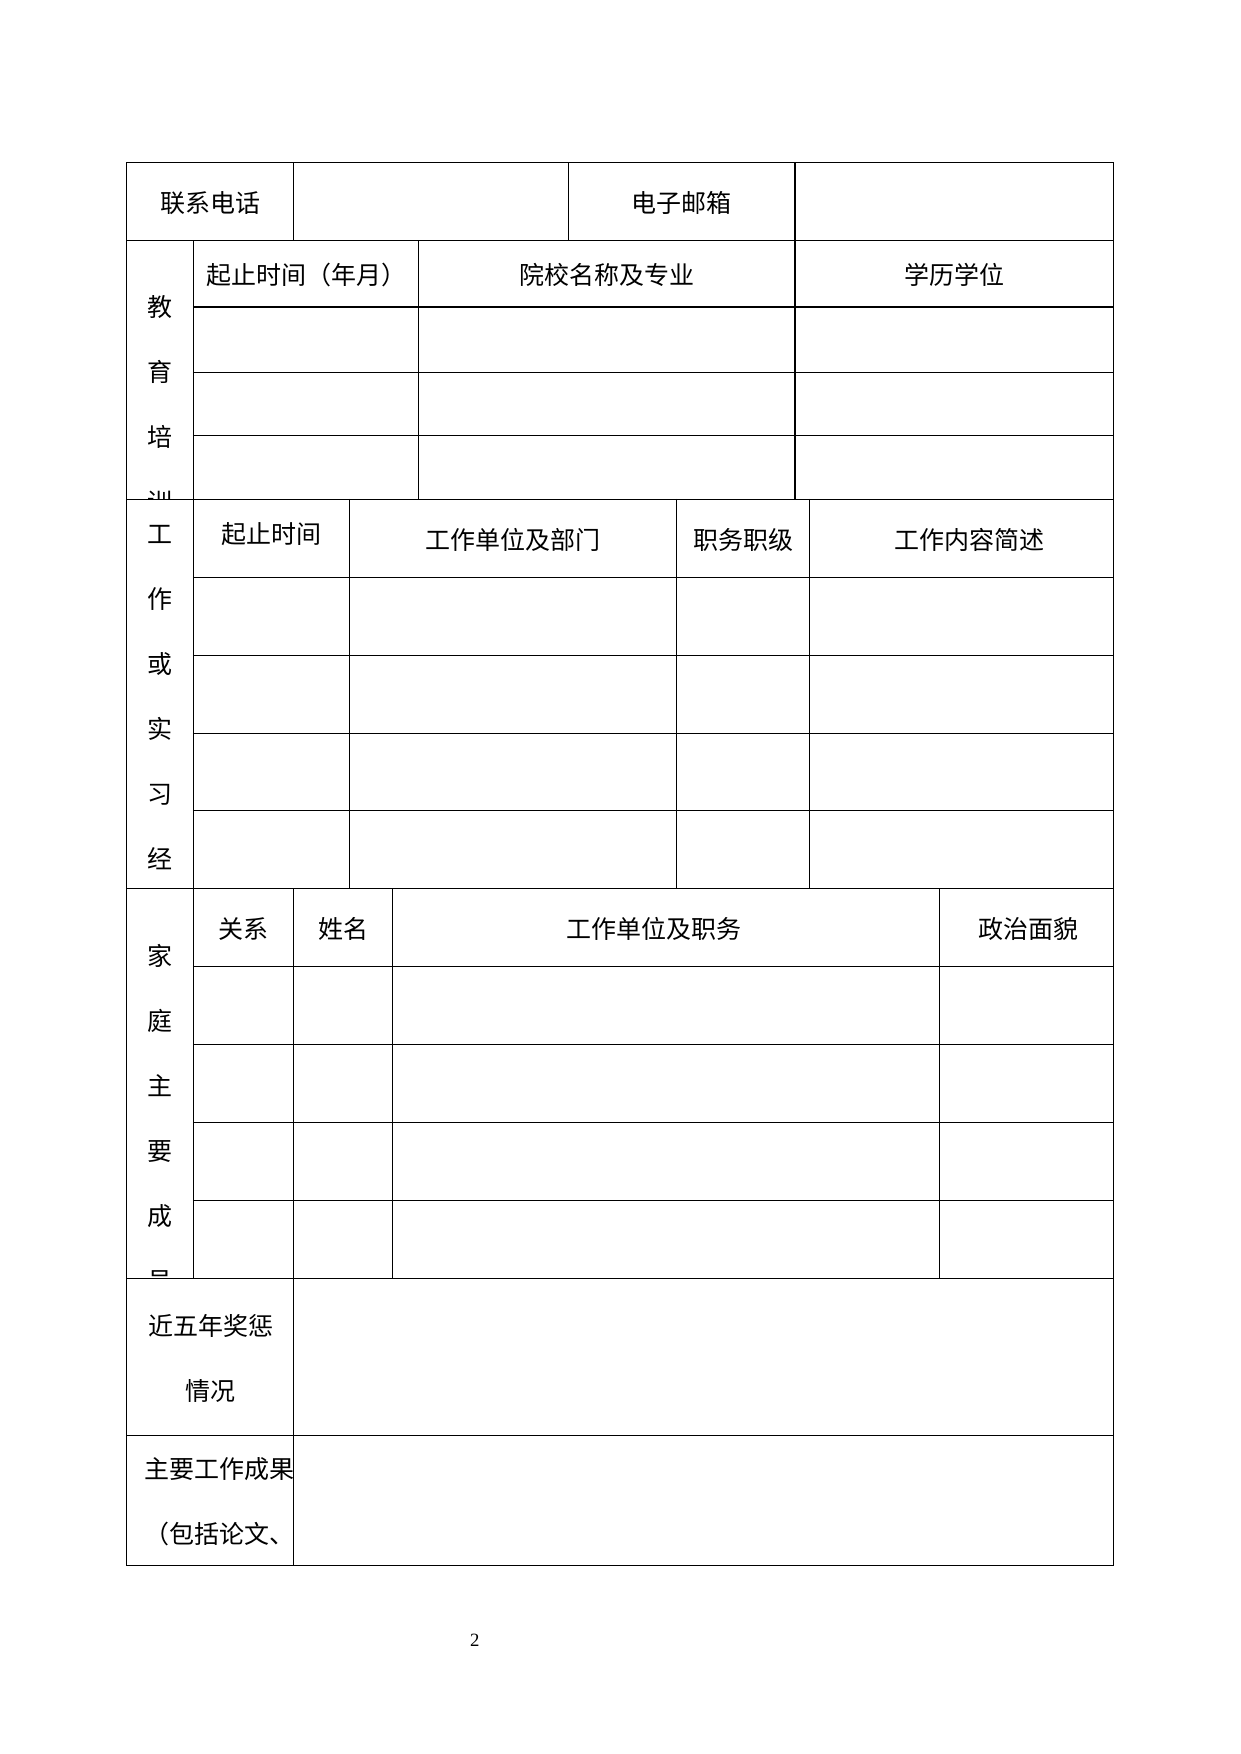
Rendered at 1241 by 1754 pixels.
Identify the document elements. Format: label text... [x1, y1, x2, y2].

table_cell 职务职级 [677, 500, 809, 577]
table_cell [419, 308, 794, 372]
table_cell [677, 734, 809, 810]
table_cell 院校名称及专业 [419, 241, 794, 306]
table_cell 工作内容简述 [810, 500, 1113, 577]
table_cell [350, 811, 676, 888]
table_cell [194, 436, 418, 499]
table_cell [194, 373, 418, 435]
table_cell [194, 811, 349, 888]
table_cell [194, 1045, 293, 1122]
table_cell [810, 734, 1113, 810]
table_cell [350, 656, 676, 732]
table_cell [194, 734, 349, 810]
table_cell 主要工作成果（包括论文、论著、课题、项目） [127, 1436, 293, 1565]
table_cell 政治面貌 [940, 889, 1113, 966]
table_cell [796, 436, 1113, 499]
table_cell 工 作或实习 经 历 [127, 500, 193, 888]
table_cell 教育培训 经 历 [127, 241, 193, 499]
table_cell [194, 656, 349, 732]
table_cell [810, 656, 1113, 732]
table_cell [393, 967, 939, 1044]
table_cell 学历学位 [796, 241, 1113, 306]
table_cell 姓名 [294, 889, 392, 966]
table_cell [810, 811, 1113, 888]
table_cell [194, 967, 293, 1044]
table_cell 起止时间（年月） [194, 241, 418, 306]
table_cell [810, 578, 1113, 654]
table_cell [194, 1123, 293, 1200]
table_cell 关系 [194, 889, 293, 966]
table_cell [677, 656, 809, 732]
table_cell [393, 1123, 939, 1200]
table_cell [393, 1045, 939, 1122]
table_cell [294, 1201, 392, 1278]
table_cell [940, 1201, 1113, 1278]
table_cell [194, 1201, 293, 1278]
table_cell 家庭 主要 成员 [127, 889, 193, 1278]
table_cell [419, 436, 794, 499]
table_cell [194, 308, 418, 372]
table_cell 电子邮箱 [569, 163, 794, 240]
table_cell [194, 578, 349, 654]
table_cell [294, 1436, 1113, 1565]
table_cell [350, 734, 676, 810]
table_cell [350, 578, 676, 654]
table_cell [677, 811, 809, 888]
table_cell [294, 163, 568, 240]
table_cell [940, 1045, 1113, 1122]
table_cell 工作单位及职务 [393, 889, 939, 966]
table_cell [393, 1201, 939, 1278]
table_cell [796, 308, 1113, 372]
table_cell [294, 1045, 392, 1122]
table_cell [940, 967, 1113, 1044]
table_cell [796, 373, 1113, 435]
table_cell [294, 1279, 1113, 1434]
table_cell [677, 578, 809, 654]
table_cell [294, 967, 392, 1044]
table_cell 起止时间（年月） [194, 500, 349, 577]
table_cell [294, 1123, 392, 1200]
table_cell [419, 373, 794, 435]
table_cell 近五年奖惩情况 [127, 1279, 293, 1434]
table_cell 联系电话 [127, 163, 293, 240]
table_cell [940, 1123, 1113, 1200]
table_cell [796, 163, 1113, 240]
table_cell 工作单位及部门 [350, 500, 676, 577]
